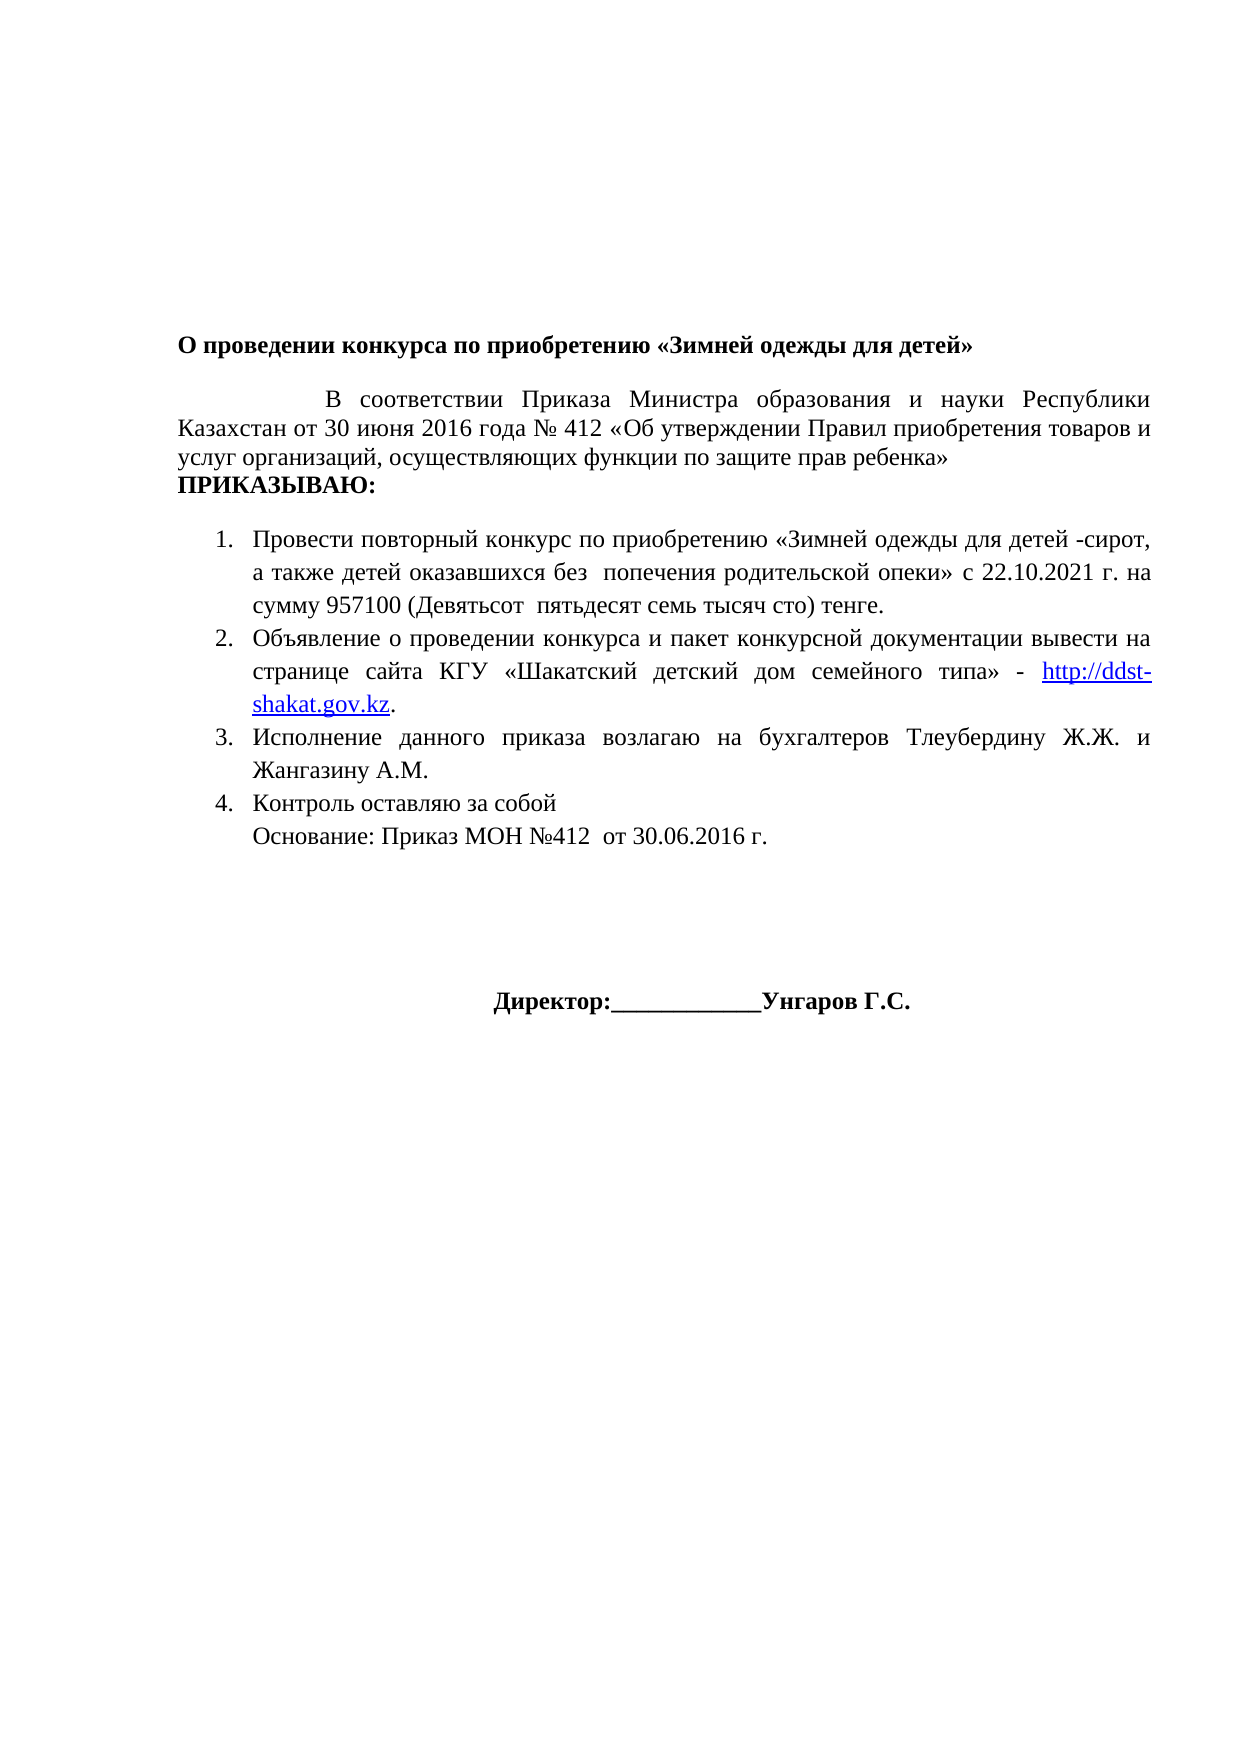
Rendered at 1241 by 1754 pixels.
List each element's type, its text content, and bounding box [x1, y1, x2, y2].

text В соответствии Приказа Министра образования и науки Республики Казахстан от 30 июня 2016 года № 412 «Об утверждении Правил приобретения товаров и услуг организаций, осуществляющих функции по защите прав ребенка» [177, 384, 1152, 470]
list Контроль оставляю за собой [215, 788, 1152, 817]
list Исполнение данного приказа возлагаю на бухгалтеров Тлеубердину Ж.Ж. и Жангазину А.М. [215, 722, 1152, 784]
text О проведении конкурса по приобретению «Зимней одежды для детей» [177, 330, 1152, 359]
list Директор:____________Унгаров Г.С. [252, 986, 1152, 1015]
text ПРИКАЗЫВАЮ: [177, 470, 1152, 499]
list Объявление о проведении конкурса и пакет конкурсной документации вывести на странице сайта КГУ «Шакатский детский дом семейного типа» - http://ddst-shakat.gov.kz. [215, 623, 1152, 718]
list Основание: Приказ МОН №412 от 30.06.2016 г. [252, 821, 1152, 850]
list Провести повторный конкурс по приобретению «Зимней одежды для детей -сирот, а также детей оказавшихся без попечения родительской опеки» c 22.10.2021 г. на сумму 957100 (Девятьсот пятьдесят семь тысяч сто) тенге. [215, 524, 1152, 619]
